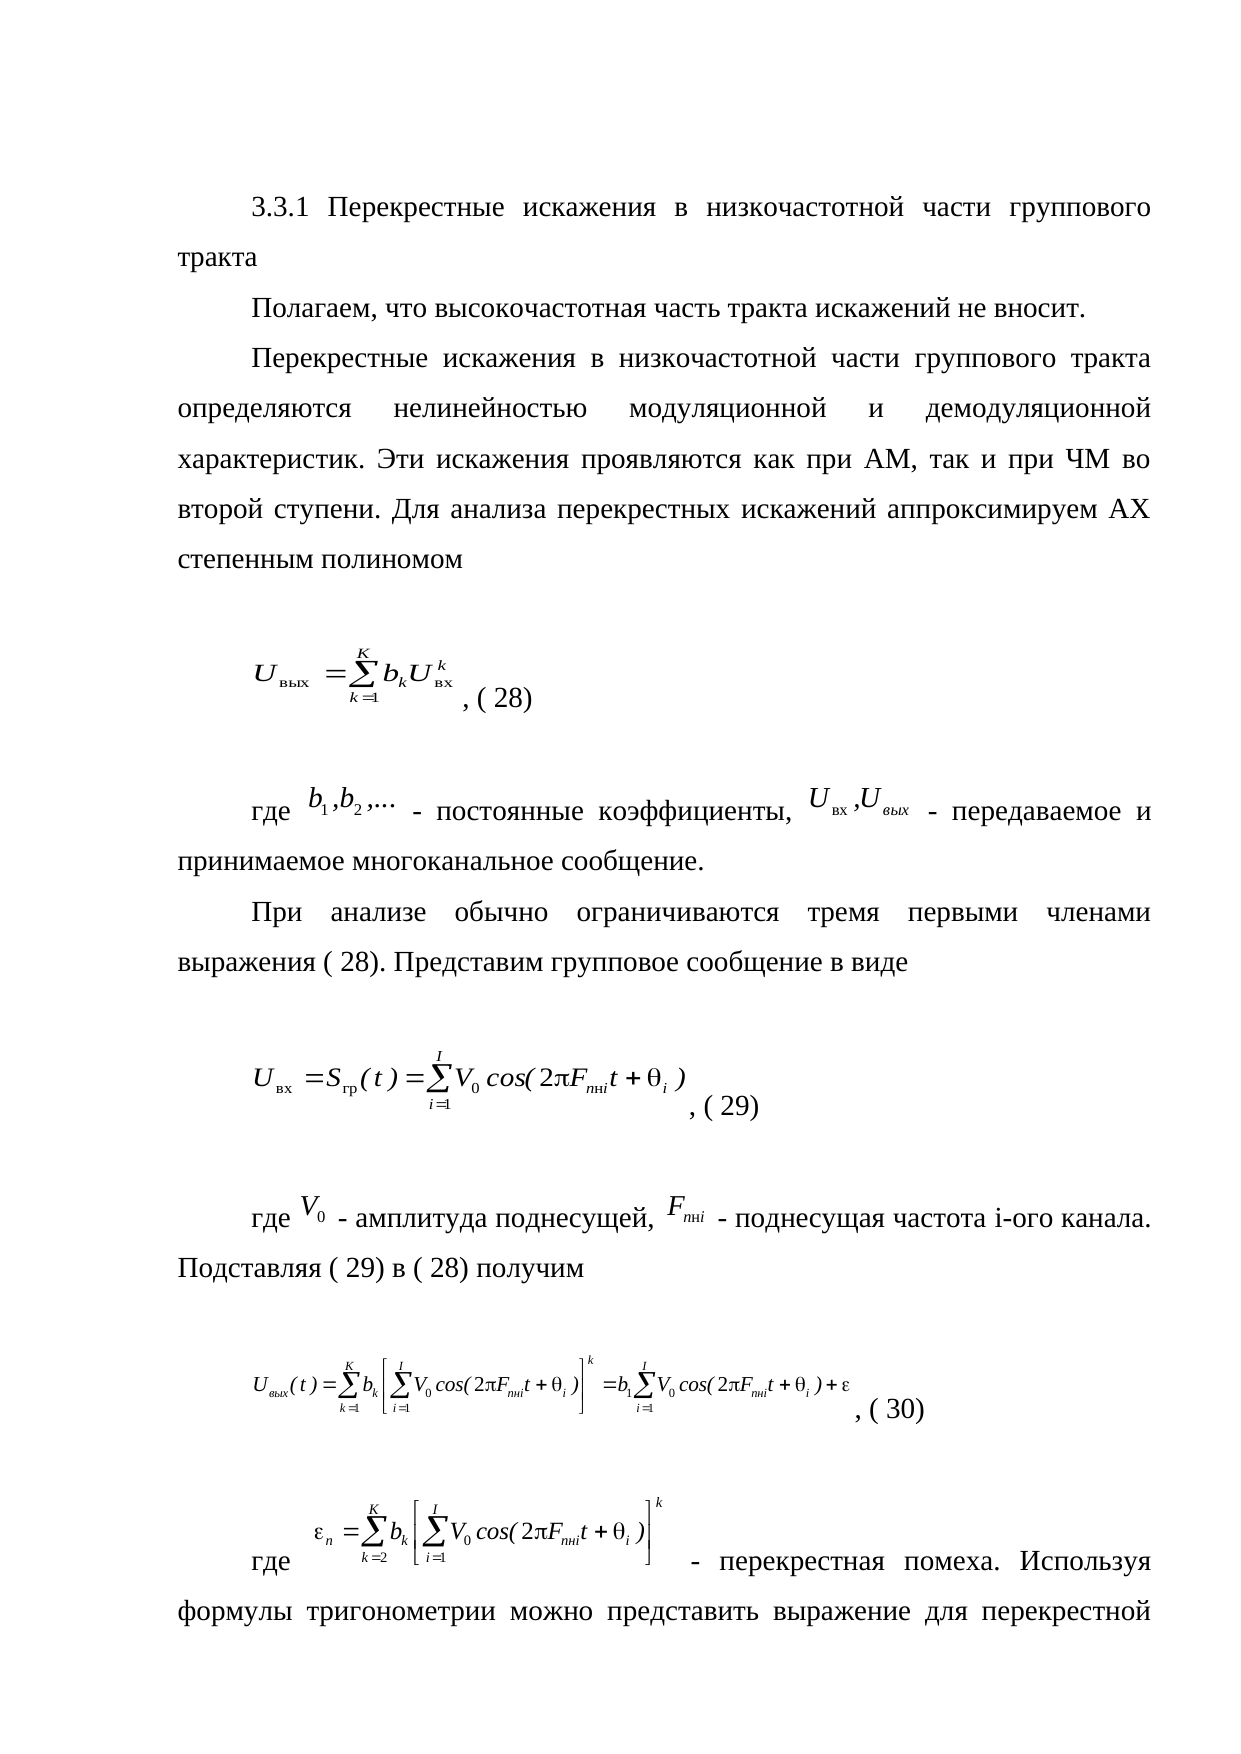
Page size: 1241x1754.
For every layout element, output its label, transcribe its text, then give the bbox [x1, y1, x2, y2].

text где - постоянные коэффициенты, - передаваемое и принимаемое многоканальное сообщение. [177, 781, 1152, 877]
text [177, 1492, 1152, 1627]
text , ( 28) [177, 642, 1152, 714]
text , ( 30) [177, 1351, 1152, 1425]
text 3.3.1 Перекрестные искажения в низкочастотной части группового тракта [177, 189, 1152, 273]
text Полагаем, что высокочастотная часть тракта искажений не вносит. [177, 290, 1152, 323]
text где - амплитуда поднесущей, - поднесущая частота i-ого канала. Подставляя ( 29) в ( 28) получим [177, 1188, 1152, 1284]
text При анализе обычно ограничиваются тремя первыми членами выражения ( 28). Представим групповое сообщение в виде [177, 894, 1152, 977]
text Перекрестные искажения в низкочастотной части группового тракта определяются нелинейностью модуляционной и демодуляционной характеристик. Эти искажения проявляются как при АМ, так и при ЧМ во второй ступени. Для анализа перекрестных искажений аппроксимируем АХ степенным полиномом [177, 340, 1152, 575]
text , ( 29) [177, 1044, 1152, 1121]
